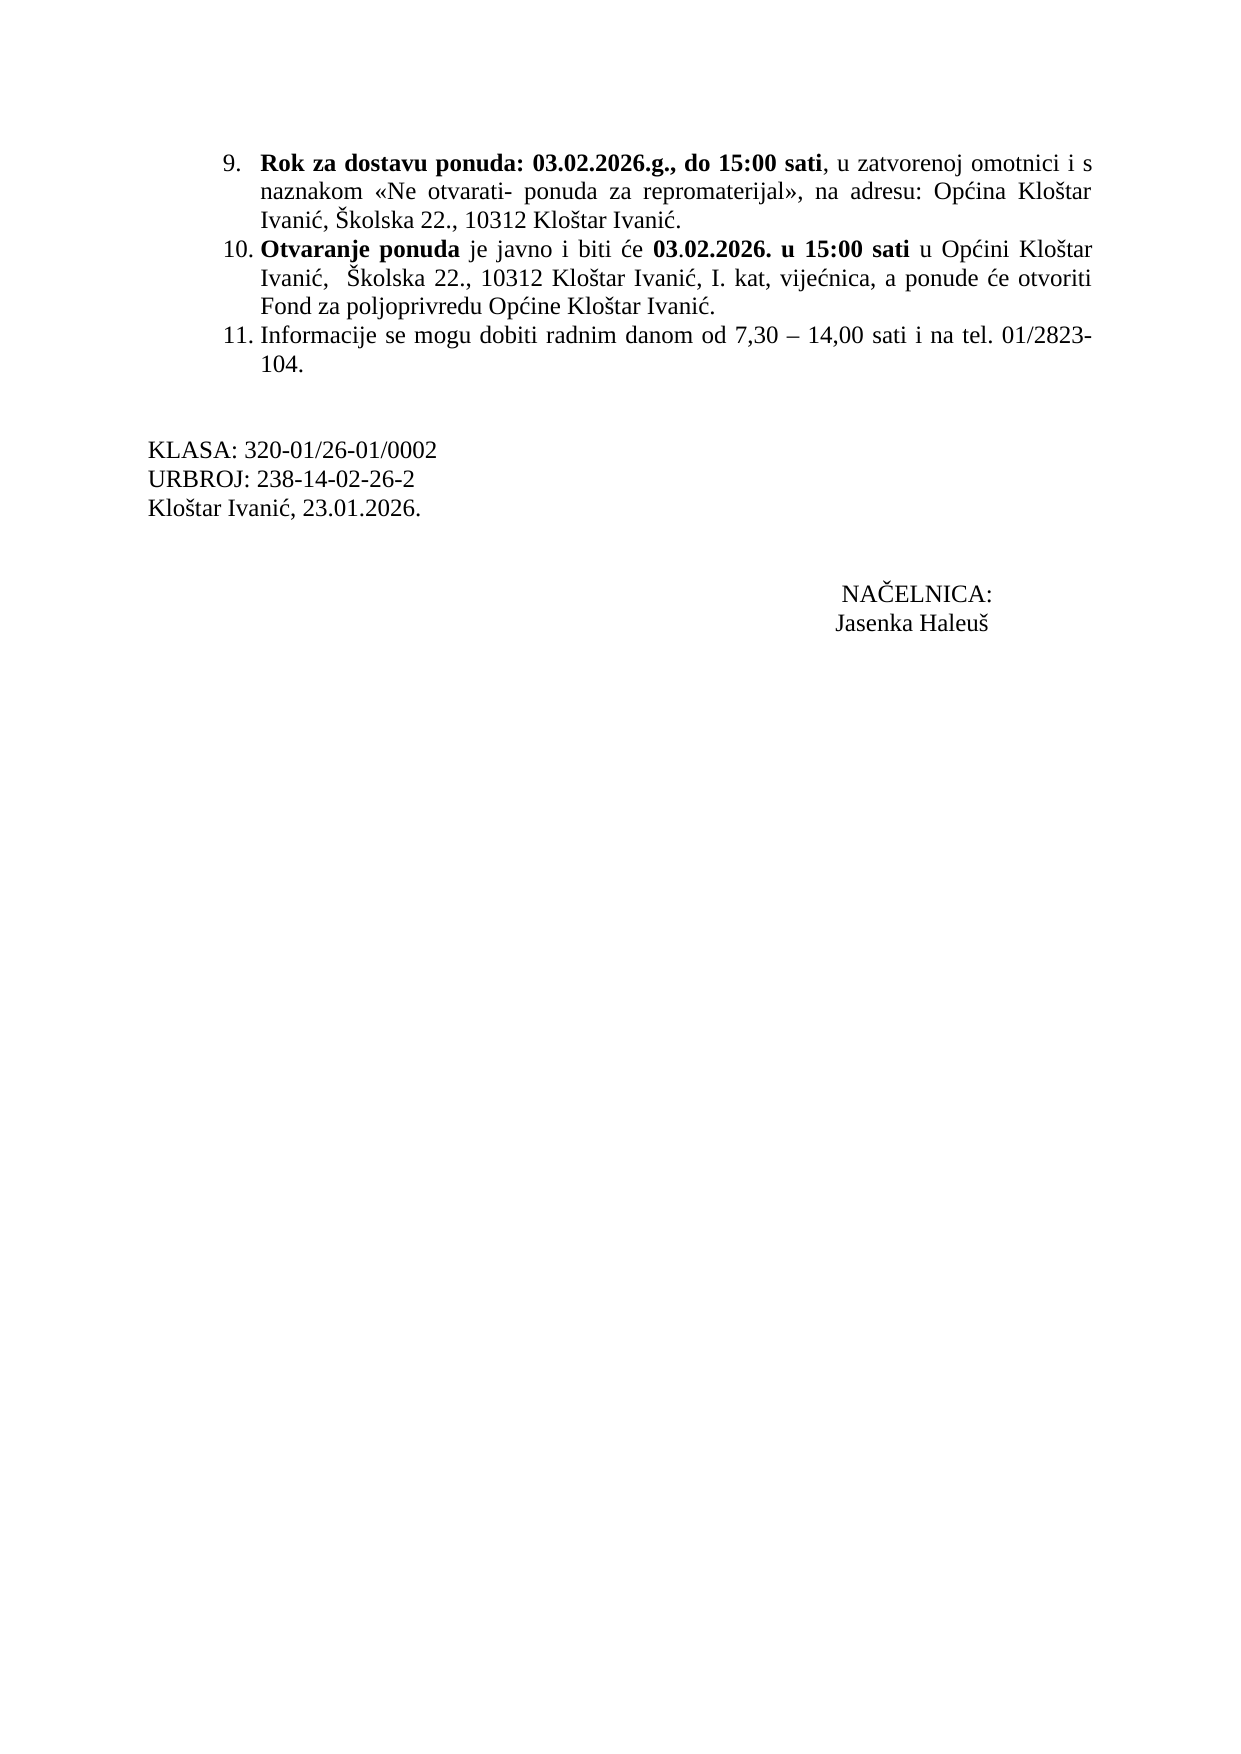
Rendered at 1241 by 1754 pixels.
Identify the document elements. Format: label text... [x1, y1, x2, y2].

list Informacije se mogu dobiti radnim danom od 7,30 – 14,00 sati i na tel. 01/2823-104. [223, 320, 1093, 378]
text Jasenka Haleuš [148, 608, 1093, 636]
list Otvaranje ponuda je javno i biti će 03.02.2026. u 15:00 sati u Općini Kloštar Ivanić, Školska 22., 10312 Kloštar Ivanić, I. kat, vijećnica, a ponude će otvoriti Fond za poljoprivredu Općine Kloštar Ivanić. [223, 234, 1093, 320]
text Kloštar Ivanić, 23.01.2026. [148, 493, 1093, 521]
text URBROJ: 238-14-02-26-2 [148, 464, 1093, 493]
list Rok za dostavu ponuda: 03.02.2026.g., do 15:00 sati, u zatvorenoj omotnici i s naznakom «Ne otvarati- ponuda za repromaterijal», na adresu: Općina Kloštar Ivanić, Školska 22., 10312 Kloštar Ivanić. [223, 148, 1093, 234]
text KLASA: 320-01/26-01/0002 [148, 435, 1093, 464]
text NAČELNICA: [148, 579, 1093, 608]
